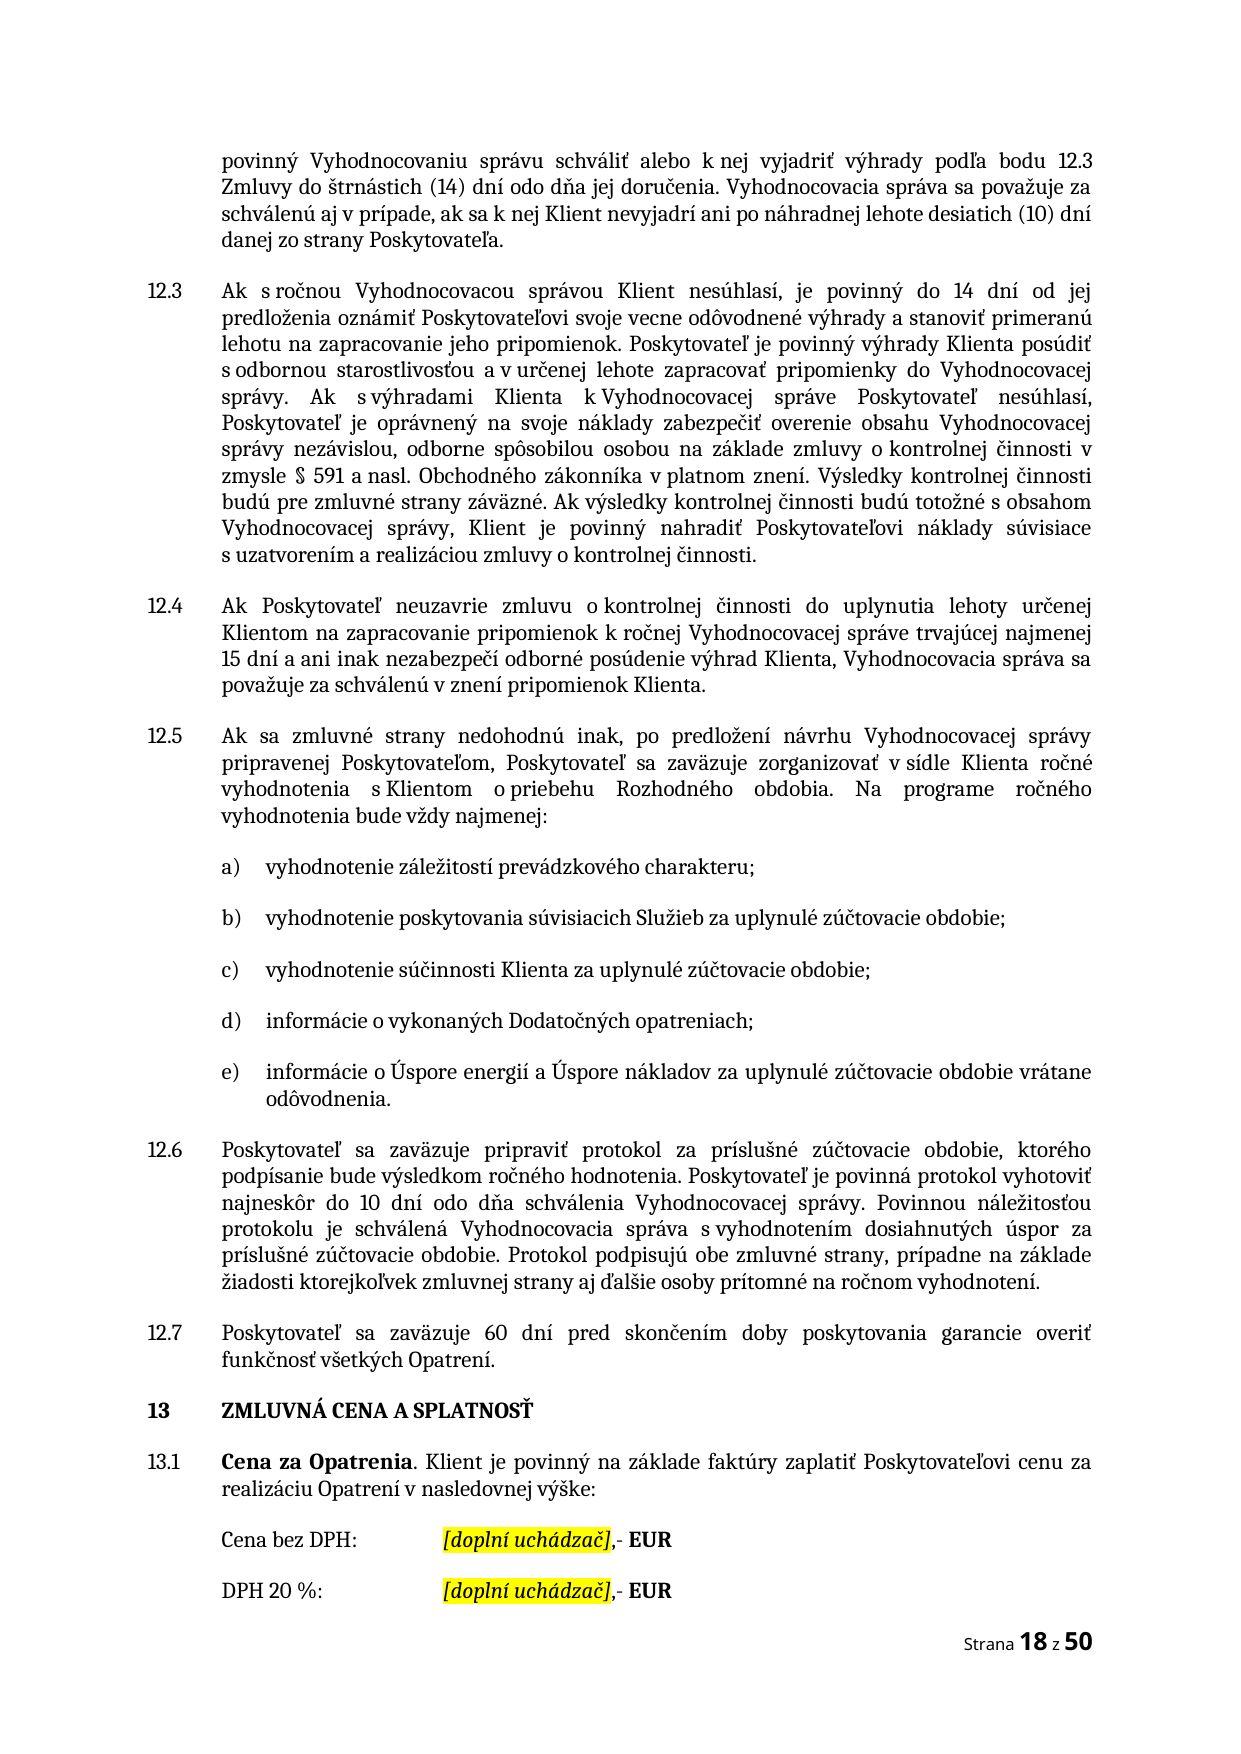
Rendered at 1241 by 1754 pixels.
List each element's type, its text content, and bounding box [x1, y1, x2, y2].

list Zmluvná cena a splatnosť [148, 1398, 1093, 1424]
list Poskytovateľ sa zaväzuje pripraviť protokol za príslušné zúčtovacie obdobie, ktorého podpísanie bude výsledkom ročného hodnotenia. Poskytovateľ je povinná protokol vyhotoviť najneskôr do 10 dní odo dňa schválenia Vyhodnocovacej správy. Povinnou náležitosťou protokolu je schválená Vyhodnocovacia správa s vyhodnotením dosiahnutých úspor za príslušné zúčtovacie obdobie. Protokol podpisujú obe zmluvné strany, prípadne na základe žiadosti ktorejkoľvek zmluvnej strany aj ďalšie osoby prítomné na ročnom vyhodnotení. [148, 1137, 1093, 1295]
list Ak Poskytovateľ neuzavrie zmluvu o kontrolnej činnosti do uplynutia lehoty určenej Klientom na zapracovanie pripomienok k ročnej Vyhodnocovacej správe trvajúcej najmenej 15 dní a ani inak nezabezpečí odborné posúdenie výhrad Klienta, Vyhodnocovacia správa sa považuje za schválenú v znení pripomienok Klienta. [148, 593, 1093, 698]
list vyhodnotenie súčinnosti Klienta za uplynulé zúčtovacie obdobie; [221, 956, 1093, 983]
list DPH 20 %: [doplní uchádzač],- EUR [628, 1578, 1093, 1604]
list Ak s ročnou Vyhodnocovacou správou Klient nesúhlasí, je povinný do 14 dní od jej predloženia oznámiť Poskytovateľovi svoje vecne odôvodnené výhrady a stanoviť primeranú lehotu na zapracovanie jeho pripomienok. Poskytovateľ je povinný výhrady Klienta posúdiť s odbornou starostlivosťou a v určenej lehote zapracovať pripomienky do Vyhodnocovacej správy. Ak s výhradami Klienta k Vyhodnocovacej správe Poskytovateľ nesúhlasí, Poskytovateľ je oprávnený na svoje náklady zabezpečiť overenie obsahu Vyhodnocovacej správy nezávislou, odborne spôsobilou osobou na základe zmluvy o kontrolnej činnosti v zmysle § 591 a nasl. Obchodného zákonníka v platnom znení. Výsledky kontrolnej činnosti budú pre zmluvné strany záväzné. Ak výsledky kontrolnej činnosti budú totožné s obsahom Vyhodnocovacej správy, Klient je povinný nahradiť Poskytovateľovi náklady súvisiace s uzatvorením a realizáciou zmluvy o kontrolnej činnosti. [148, 278, 1093, 568]
list vyhodnotenie poskytovania súvisiacich Služieb za uplynulé zúčtovacie obdobie; [221, 905, 1093, 931]
list Cena za Opatrenia. Klient je povinný na základe faktúry zaplatiť Poskytovateľovi cenu za realizáciu Opatrení v nasledovnej výške: [148, 1449, 1093, 1502]
list Poskytovateľ sa zaväzuje 60 dní pred skončením doby poskytovania garancie overiť funkčnosť všetkých Opatrení. [148, 1320, 1093, 1373]
list Cena bez DPH: [doplní uchádzač],- EUR [628, 1527, 1093, 1553]
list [148, 148, 1093, 253]
list informácie o Úspore energií a Úspore nákladov za uplynulé zúčtovacie obdobie vrátane odôvodnenia. [221, 1059, 1093, 1112]
list Ak sa zmluvné strany nedohodnú inak, po predložení návrhu Vyhodnocovacej správy pripravenej Poskytovateľom, Poskytovateľ sa zaväzuje zorganizovať v sídle Klienta ročné vyhodnotenia s Klientom o priebehu Rozhodného obdobia. Na programe ročného vyhodnotenia bude vždy najmenej: [148, 723, 1093, 829]
list informácie o vykonaných Dodatočných opatreniach; [221, 1008, 1093, 1034]
list vyhodnotenie záležitostí prevádzkového charakteru; [221, 854, 1093, 880]
